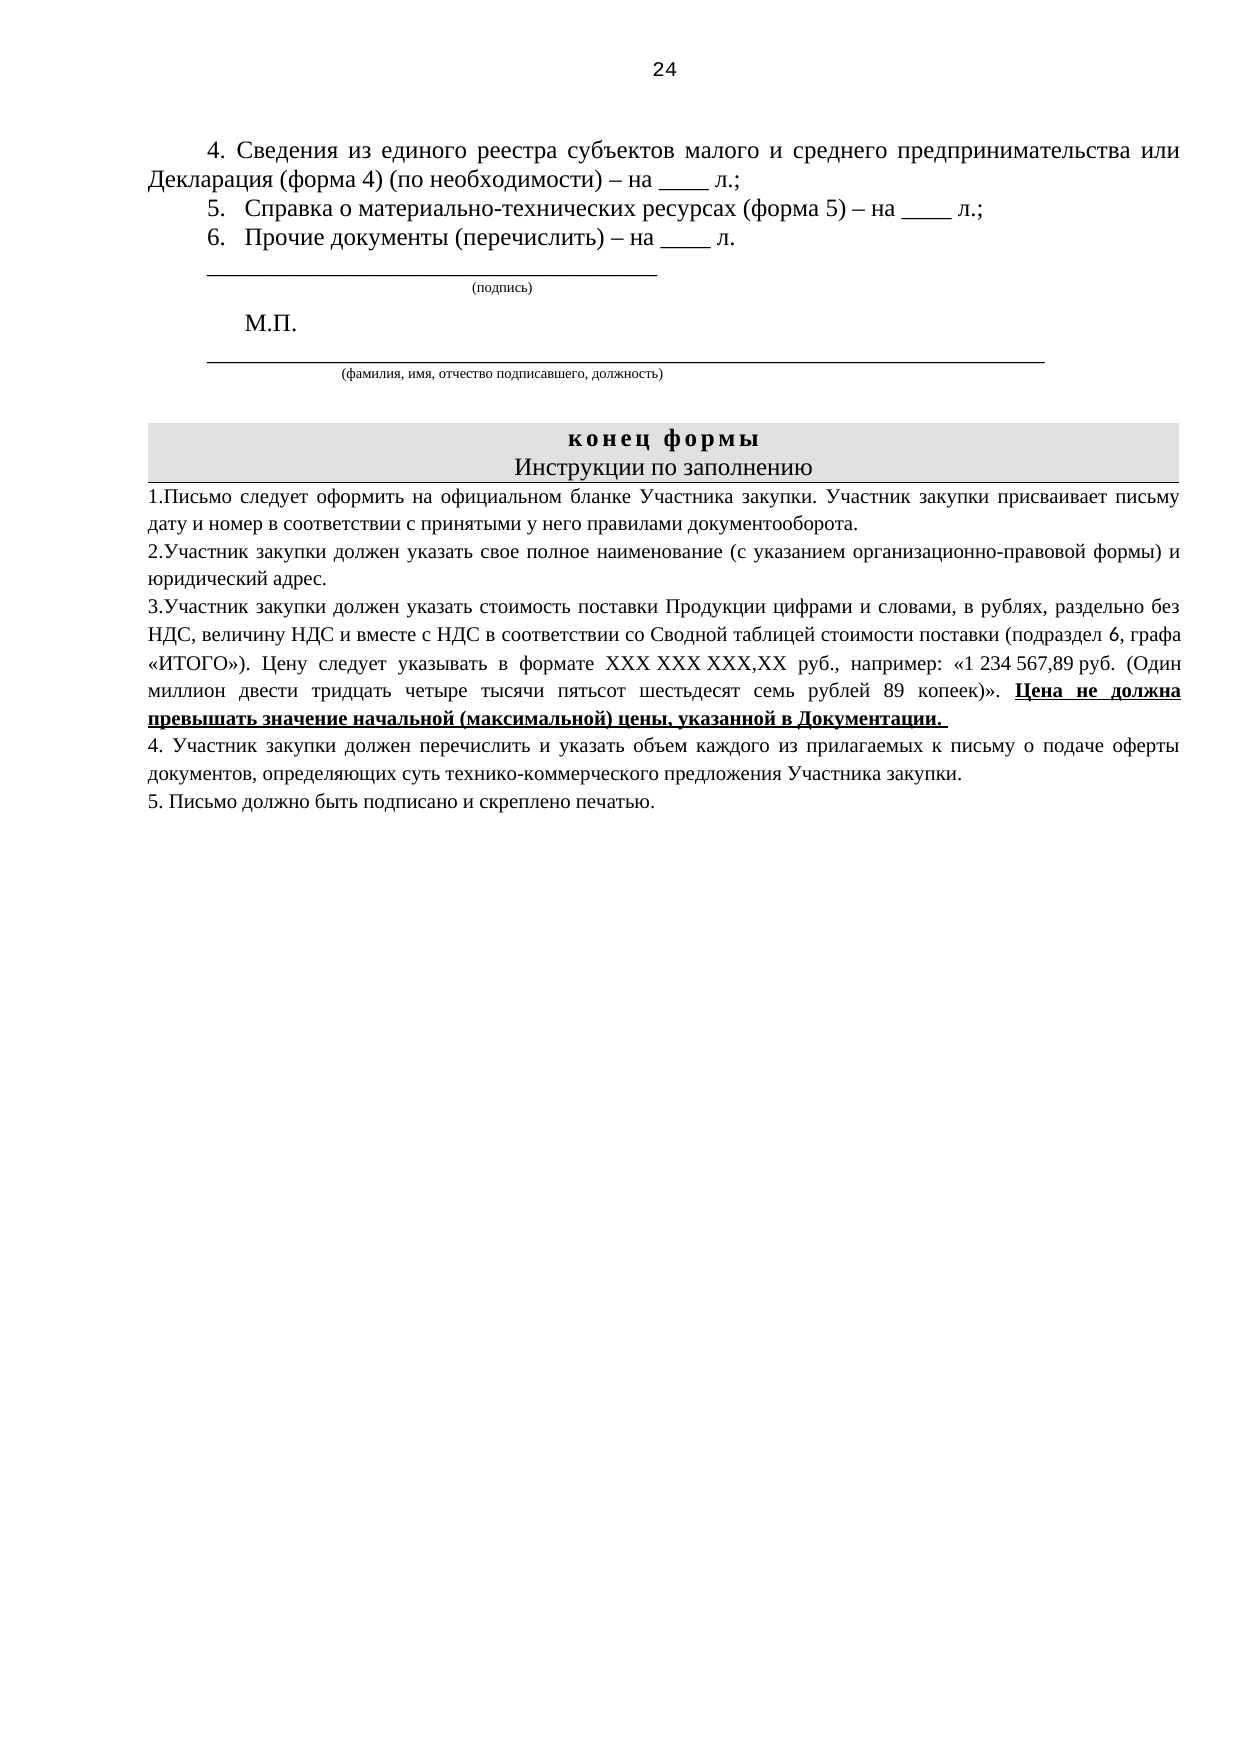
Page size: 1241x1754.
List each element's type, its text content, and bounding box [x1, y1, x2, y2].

list Сведения из единого реестра субъектов малого и среднего предпринимательства или Декларация (форма 4) (по необходимости) – на ____ л.; [148, 135, 1181, 193]
text 4. Участник закупки должен перечислить и указать объем каждого из прилагаемых к письму о подаче оферты документов, определяющих суть технико-коммерческого предложения Участника закупки. [148, 733, 1181, 785]
text (подпись) [148, 279, 797, 308]
text ___________________________________________________________________ [148, 337, 1181, 365]
text М.П. [148, 308, 797, 337]
text ____________________________________ [148, 250, 1181, 279]
text Инструкции по заполнению [148, 452, 1179, 482]
text 5. Письмо должно быть подписано и скреплено печатью. [148, 788, 1181, 813]
text 2.Участник закупки должен указать свое полное наименование (с указанием организационно-правовой формы) и юридический адрес. [148, 539, 1181, 590]
text 1.Письмо следует оформить на официальном бланке Участника закупки. Участник закупки присваивает письму дату и номер в соответствии с принятыми у него правилами документооборота. [148, 483, 1181, 535]
list Прочие документы (перечислить) – на ____ л. [207, 222, 1181, 250]
text 3.Участник закупки должен указать стоимость поставки Продукции цифрами и словами, в рублях, раздельно без НДС, величину НДС и вместе с НДС в соответствии со Сводной таблицей стоимости поставки (подраздел 5, графа «ИТОГО»). Цену следует указывать в формате ХХХ ХХХ ХХХ,ХХ руб., например: «1 234 567,89 руб. (Один миллион двести тридцать четыре тысячи пятьсот шестьдесят семь рублей 89 копеек)». Цена не должна превышать значение начальной (максимальной) цены, указанной в Документации. [148, 594, 1181, 730]
text (фамилия, имя, отчество подписавшего, должность) [148, 365, 797, 394]
text конец формы [148, 423, 1179, 452]
list Справка о материально-технических ресурсах (форма 5) – на ____ л.; [207, 193, 1181, 222]
